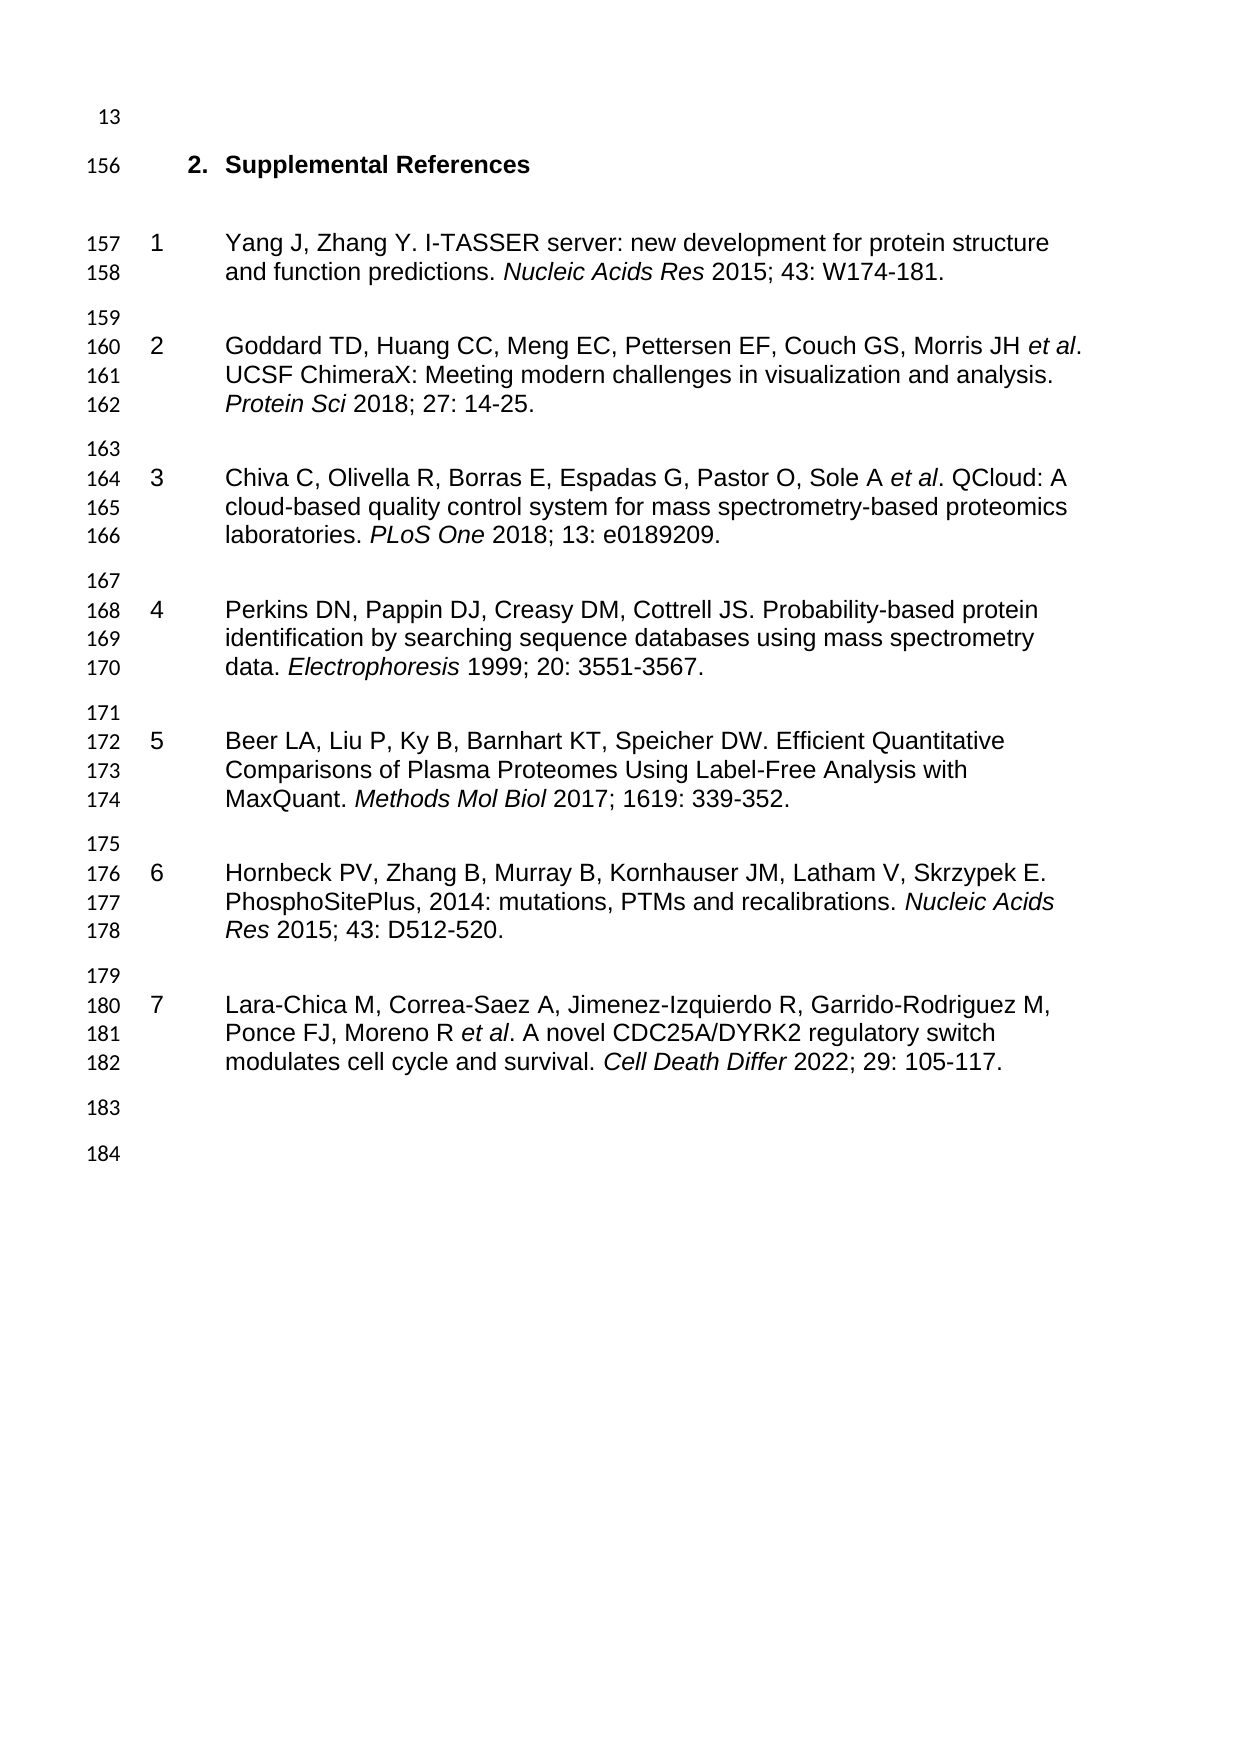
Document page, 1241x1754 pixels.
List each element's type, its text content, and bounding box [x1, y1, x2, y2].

text 6 Hornbeck PV, Zhang B, Murray B, Kornhauser JM, Latham V, Skrzypek E. PhosphoSitePlus, 2014: mutations, PTMs and recalibrations. Nucleic Acids Res 2015; 43: D512-520. [150, 858, 1090, 944]
text 7 Lara-Chica M, Correa-Saez A, Jimenez-Izquierdo R, Garrido-Rodriguez M, Ponce FJ, Moreno R et al. A novel CDC25A/DYRK2 regulatory switch modulates cell cycle and survival. Cell Death Differ 2022; 29: 105-117. [150, 989, 1090, 1076]
text 3 Chiva C, Olivella R, Borras E, Espadas G, Pastor O, Sole A et al. QCloud: A cloud-based quality control system for mass spectrometry-based proteomics laboratories. PLoS One 2018; 13: e0189209. [150, 463, 1090, 549]
text 4 Perkins DN, Pappin DJ, Creasy DM, Cottrell JS. Probability-based protein identification by searching sequence databases using mass spectrometry data. Electrophoresis 1999; 20: 3551-3567. [150, 594, 1090, 681]
text 1 Yang J, Zhang Y. I-TASSER server: new development for protein structure and function predictions. Nucleic Acids Res 2015; 43: W174-181. [150, 228, 1090, 286]
text 2 Goddard TD, Huang CC, Meng EC, Pettersen EF, Couch GS, Morris JH et al. UCSF ChimeraX: Meeting modern challenges in visualization and analysis. Protein Sci 2018; 27: 14-25. [150, 331, 1090, 417]
list Supplemental References [187, 150, 1090, 179]
text 5 Beer LA, Liu P, Ky B, Barnhart KT, Speicher DW. Efficient Quantitative Comparisons of Plasma Proteomes Using Label-Free Analysis with MaxQuant. Methods Mol Biol 2017; 1619: 339-352. [150, 726, 1090, 812]
